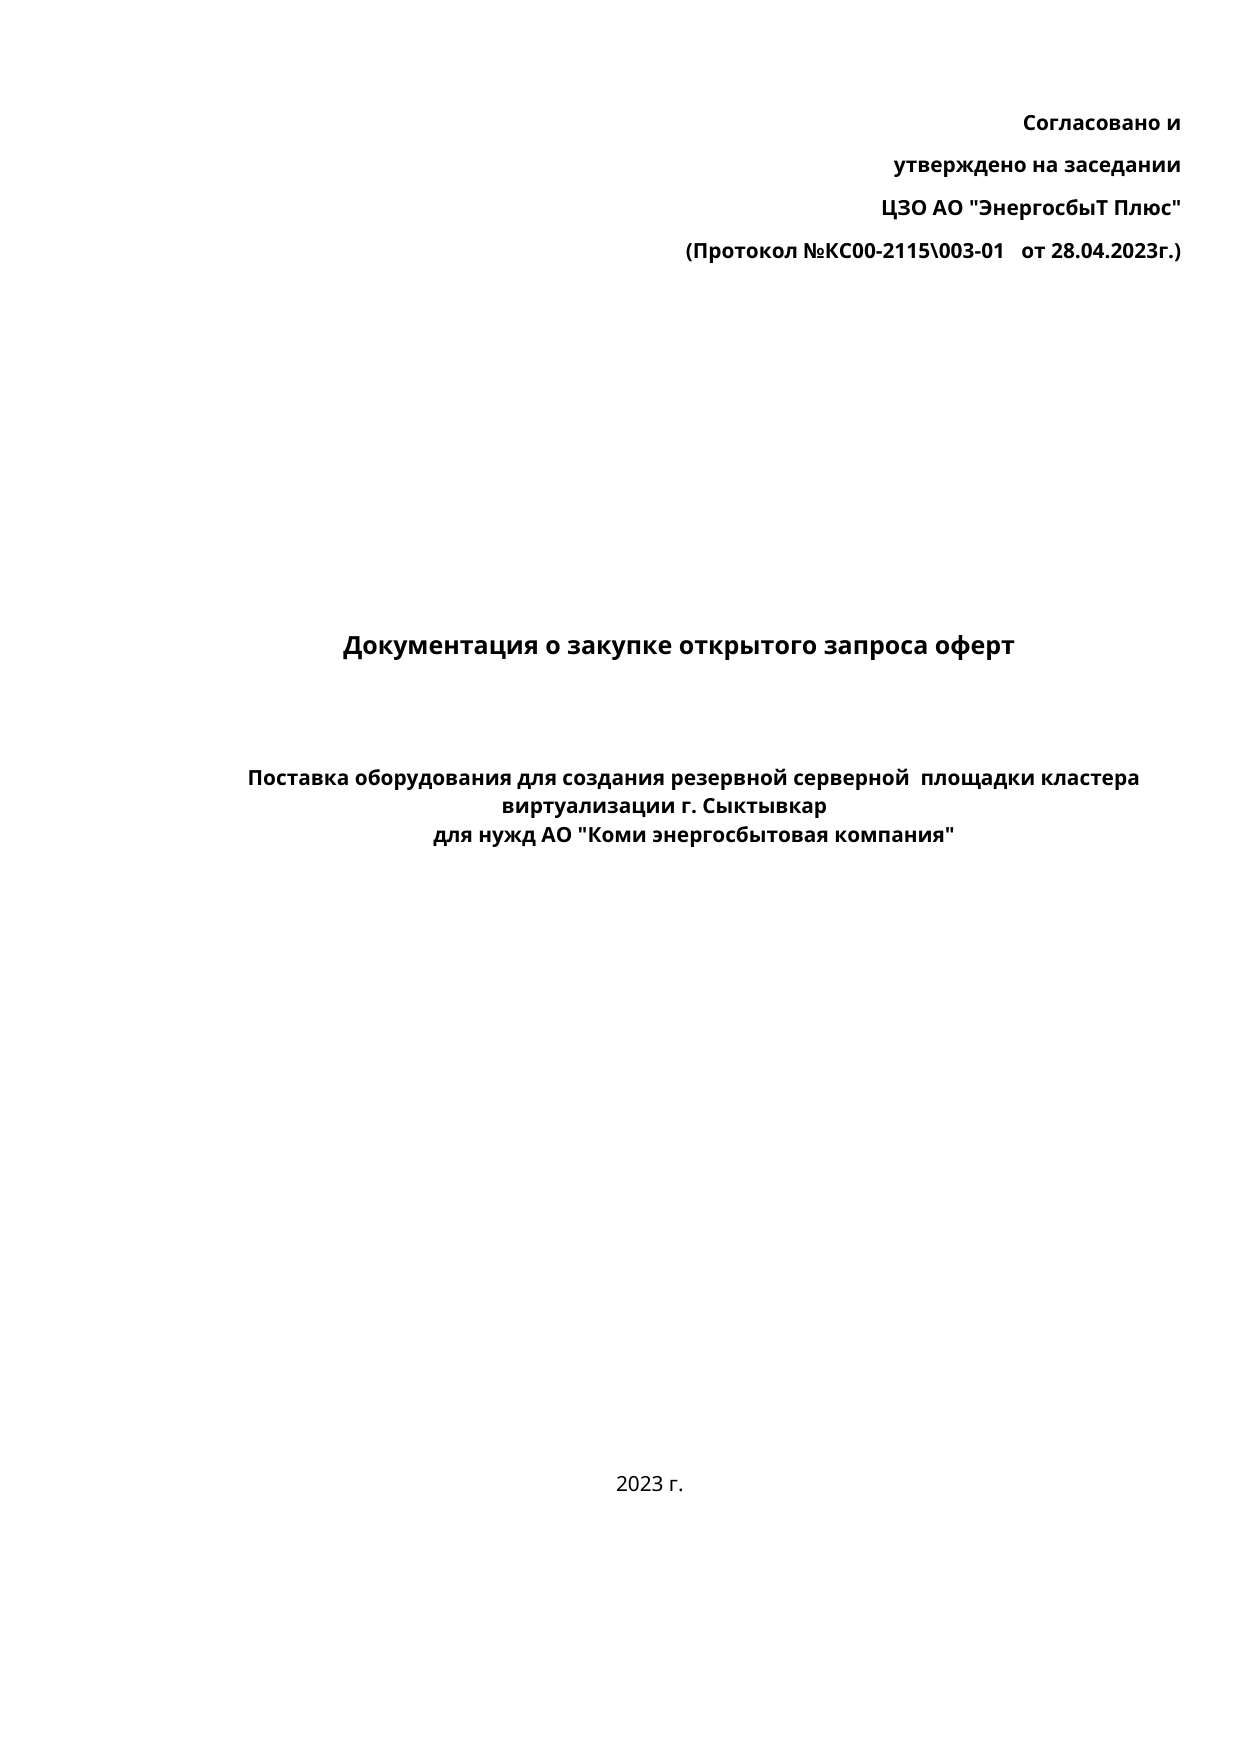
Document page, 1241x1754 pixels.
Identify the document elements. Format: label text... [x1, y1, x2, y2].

text 2023 г. [118, 1469, 1181, 1497]
text для нужд АО "Коми энергосбытовая компания" [118, 820, 1211, 848]
text Документация о закупке открытого запроса оферт [118, 627, 1181, 662]
text Поставка оборудования для создания резервной серверной площадки кластера виртуализации г. Сыктывкар [118, 763, 1211, 820]
text ЦЗО АО "ЭнергосбыТ Плюс" (Протокол №КС00-2115\003-01 от 28.04.2023г.) [474, 193, 1181, 264]
text Согласовано и [474, 108, 1181, 136]
text утверждено на заседании [474, 151, 1181, 179]
